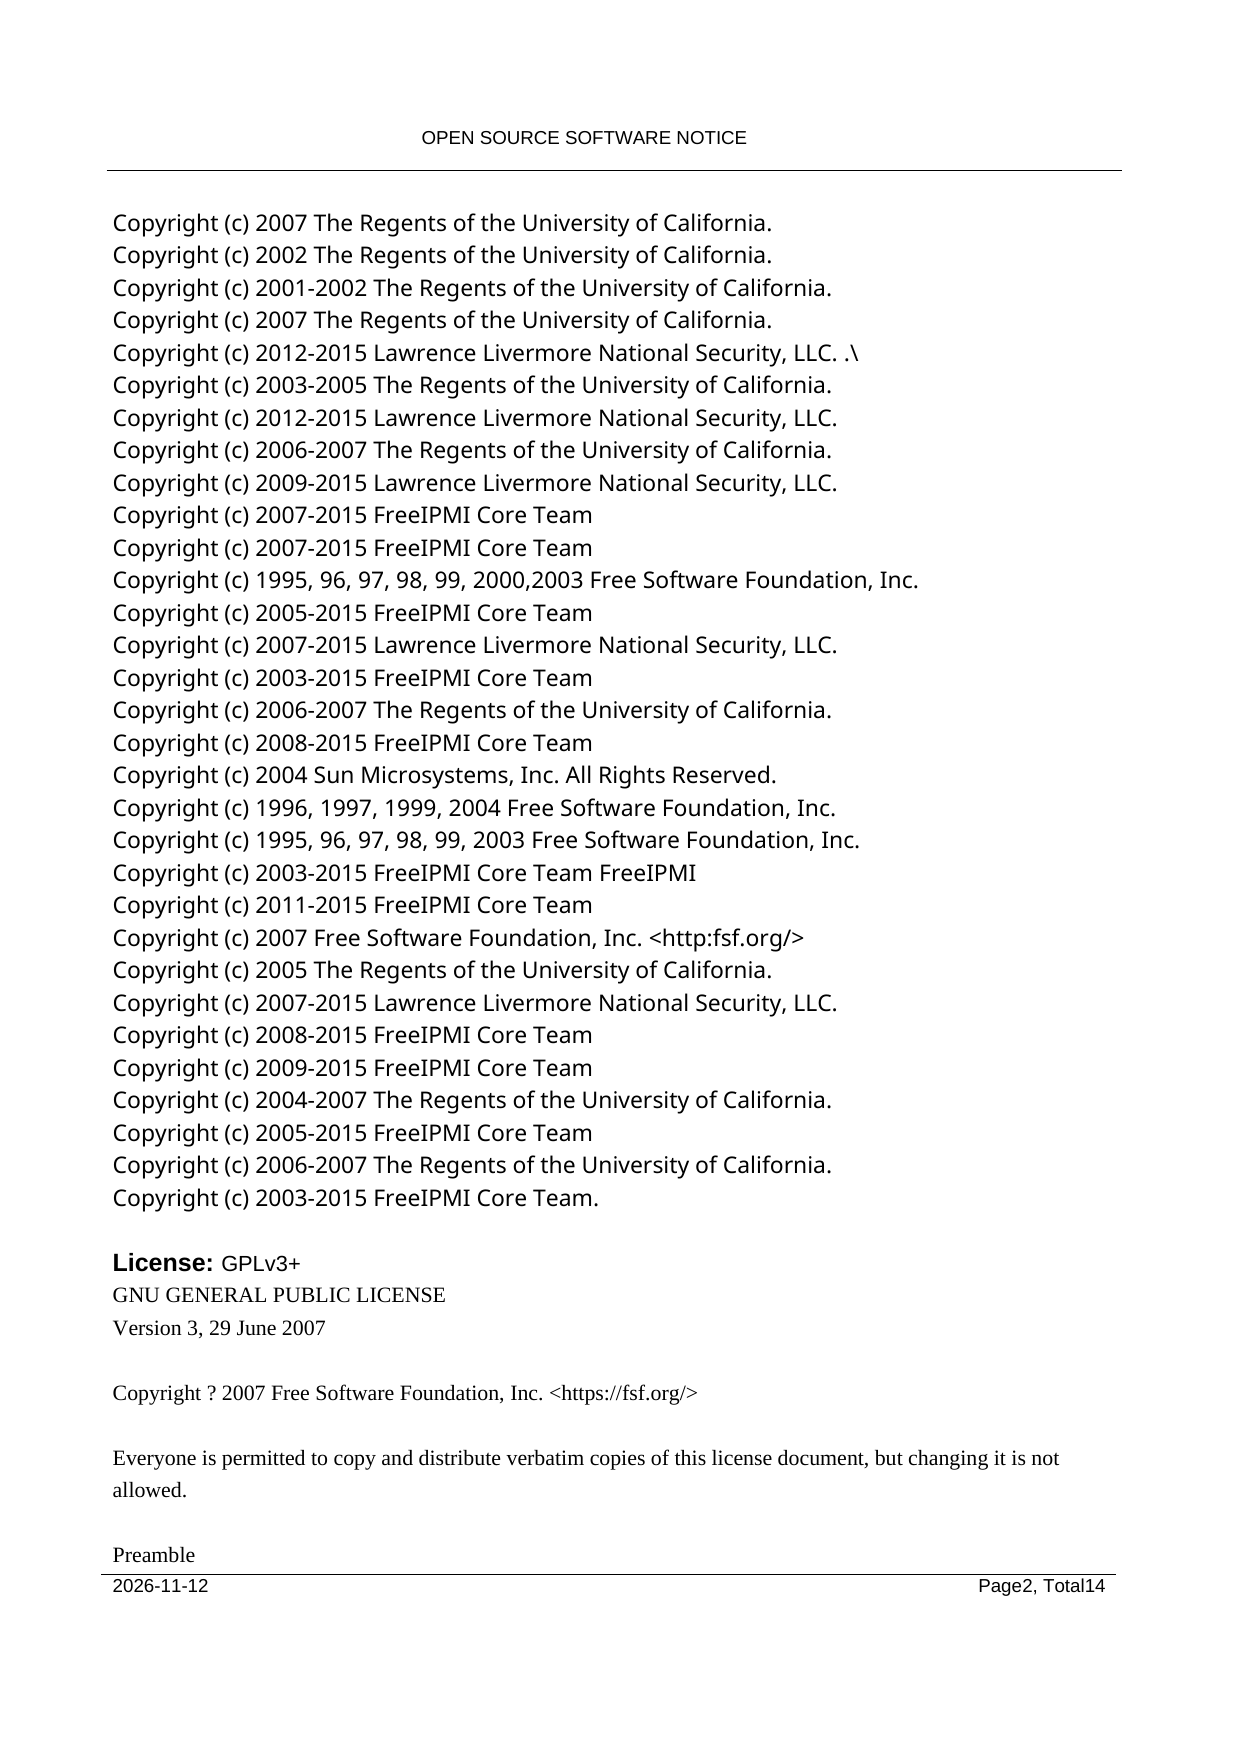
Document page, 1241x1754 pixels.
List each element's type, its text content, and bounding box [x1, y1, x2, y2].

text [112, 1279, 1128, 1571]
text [112, 206, 1128, 1246]
text License: GPLv3+ [112, 1246, 1128, 1279]
